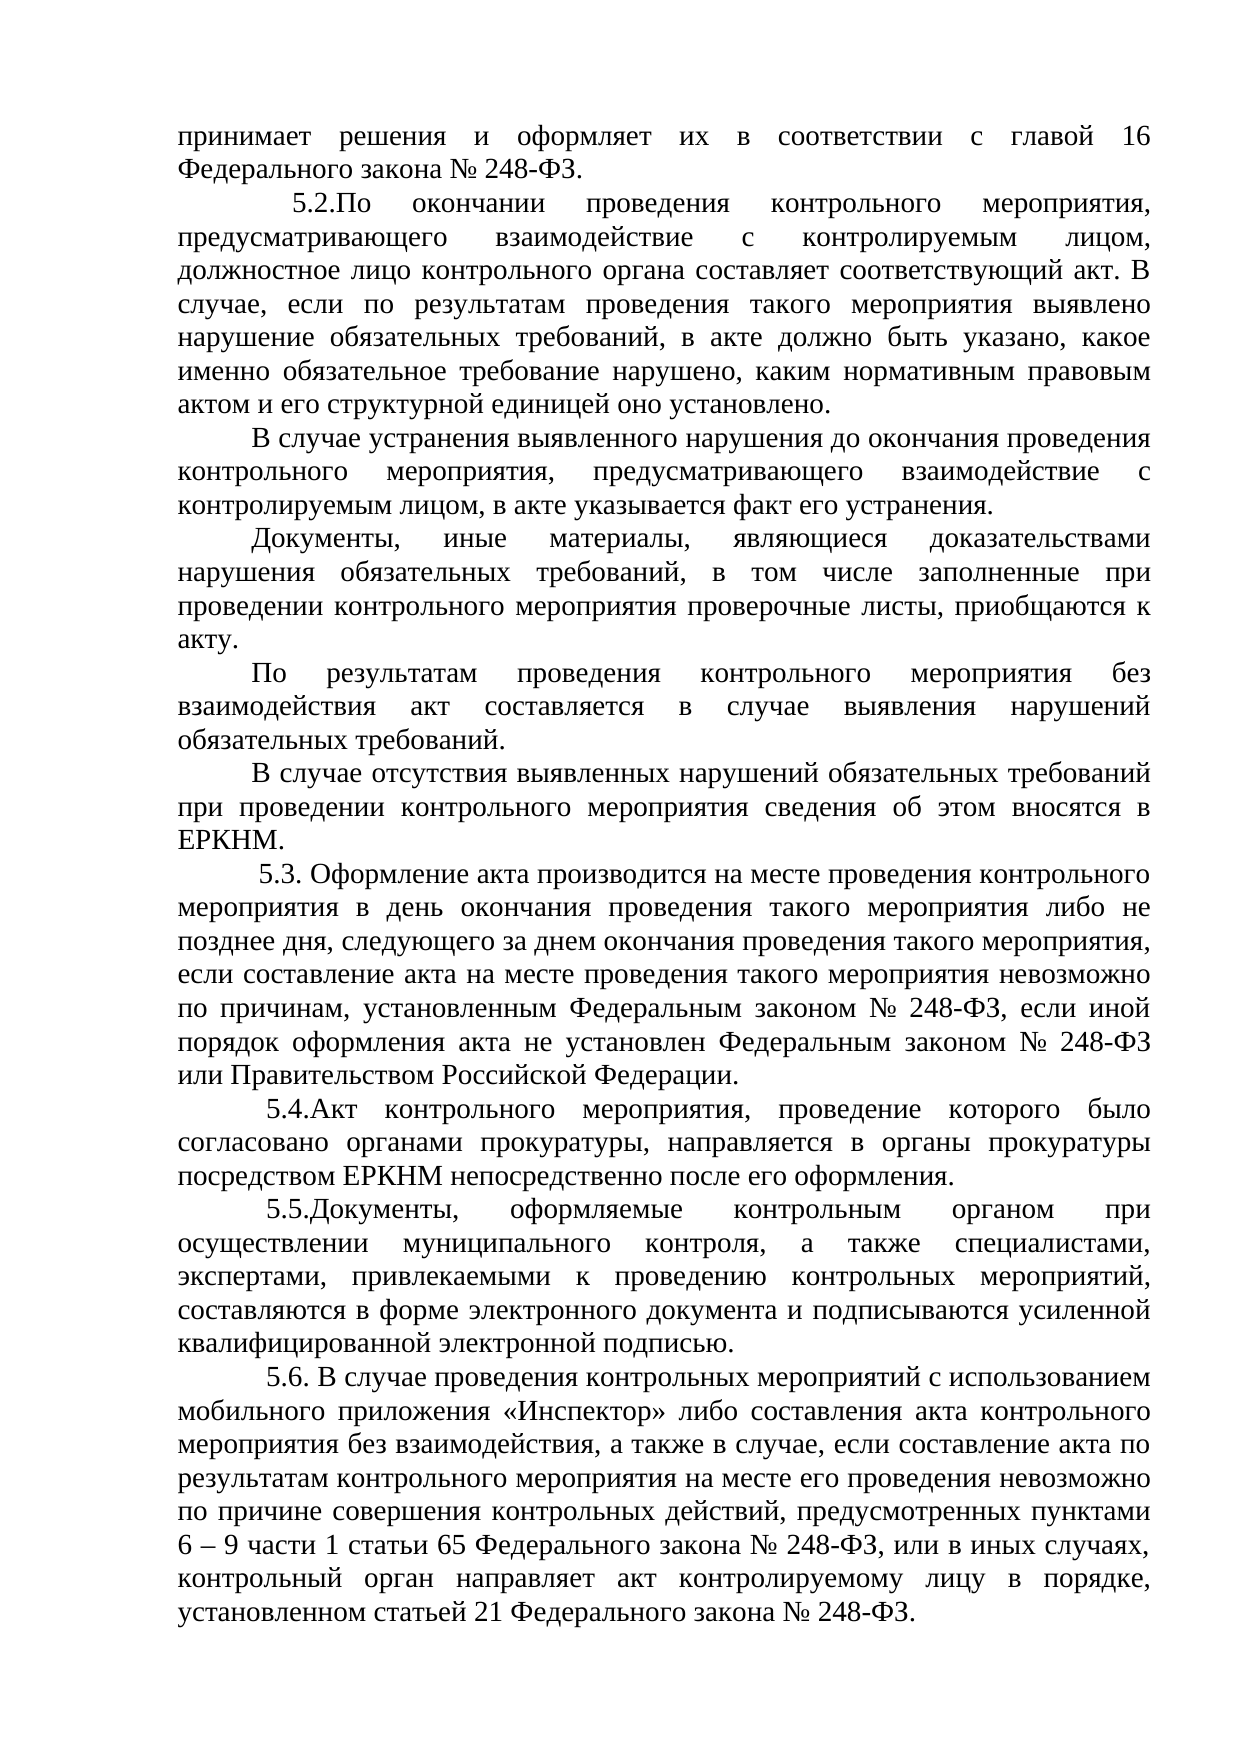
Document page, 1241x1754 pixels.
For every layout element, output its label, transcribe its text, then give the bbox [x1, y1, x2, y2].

text По результатам проведения контрольного мероприятия без взаимодействия акт составляется в случае выявления нарушений обязательных требований. [177, 655, 1152, 755]
text В случае устранения выявленного нарушения до окончания проведения контрольного мероприятия, предусматривающего взаимодействие с контролируемым лицом, в акте указывается факт его устранения. [177, 420, 1152, 521]
text 5.4.Акт контрольного мероприятия, проведение которого было согласовано органами прокуратуры, направляется в органы прокуратуры посредством ЕРКНМ непосредственно после его оформления. [177, 1091, 1152, 1191]
text 5.6. В случае проведения контрольных мероприятий с использованием мобильного приложения «Инспектор» либо составления акта контрольного мероприятия без взаимодействия, а также в случае, если составление акта по результатам контрольного мероприятия на месте его проведения невозможно по причине совершения контрольных действий, предусмотренных пунктами 6 – 9 части 1 статьи 65 Федерального закона № 248-ФЗ, или в иных случаях, контрольный орган направляет акт контролируемому лицу в порядке, установленном статьей 21 Федерального закона № 248-ФЗ. [177, 1359, 1152, 1627]
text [177, 118, 1152, 185]
text В случае отсутствия выявленных нарушений обязательных требований при проведении контрольного мероприятия сведения об этом вносятся в ЕРКНМ. [177, 755, 1152, 856]
text 5.2.По окончании проведения контрольного мероприятия, предусматривающего взаимодействие с контролируемым лицом, должностное лицо контрольного органа составляет соответствующий акт. В случае, если по результатам проведения такого мероприятия выявлено нарушение обязательных требований, в акте должно быть указано, какое именно обязательное требование нарушено, каким нормативным правовым актом и его структурной единицей оно установлено. [177, 185, 1152, 420]
text 5.3. Оформление акта производится на месте проведения контрольного мероприятия в день окончания проведения такого мероприятия либо не позднее дня, следующего за днем окончания проведения такого мероприятия, если составление акта на месте проведения такого мероприятия невозможно по причинам, установленным Федеральным законом № 248-ФЗ, если иной порядок оформления акта не установлен Федеральным законом № 248-ФЗ или Правительством Российской Федерации. [177, 856, 1152, 1091]
text Документы, иные материалы, являющиеся доказательствами нарушения обязательных требований, в том числе заполненные при проведении контрольного мероприятия проверочные листы, приобщаются к акту. [177, 521, 1152, 655]
text 5.5.Документы, оформляемые контрольным органом при осуществлении муниципального контроля, а также специалистами, экспертами, привлекаемыми к проведению контрольных мероприятий, составляются в форме электронного документа и подписываются усиленной квалифицированной электронной подписью. [177, 1191, 1152, 1359]
